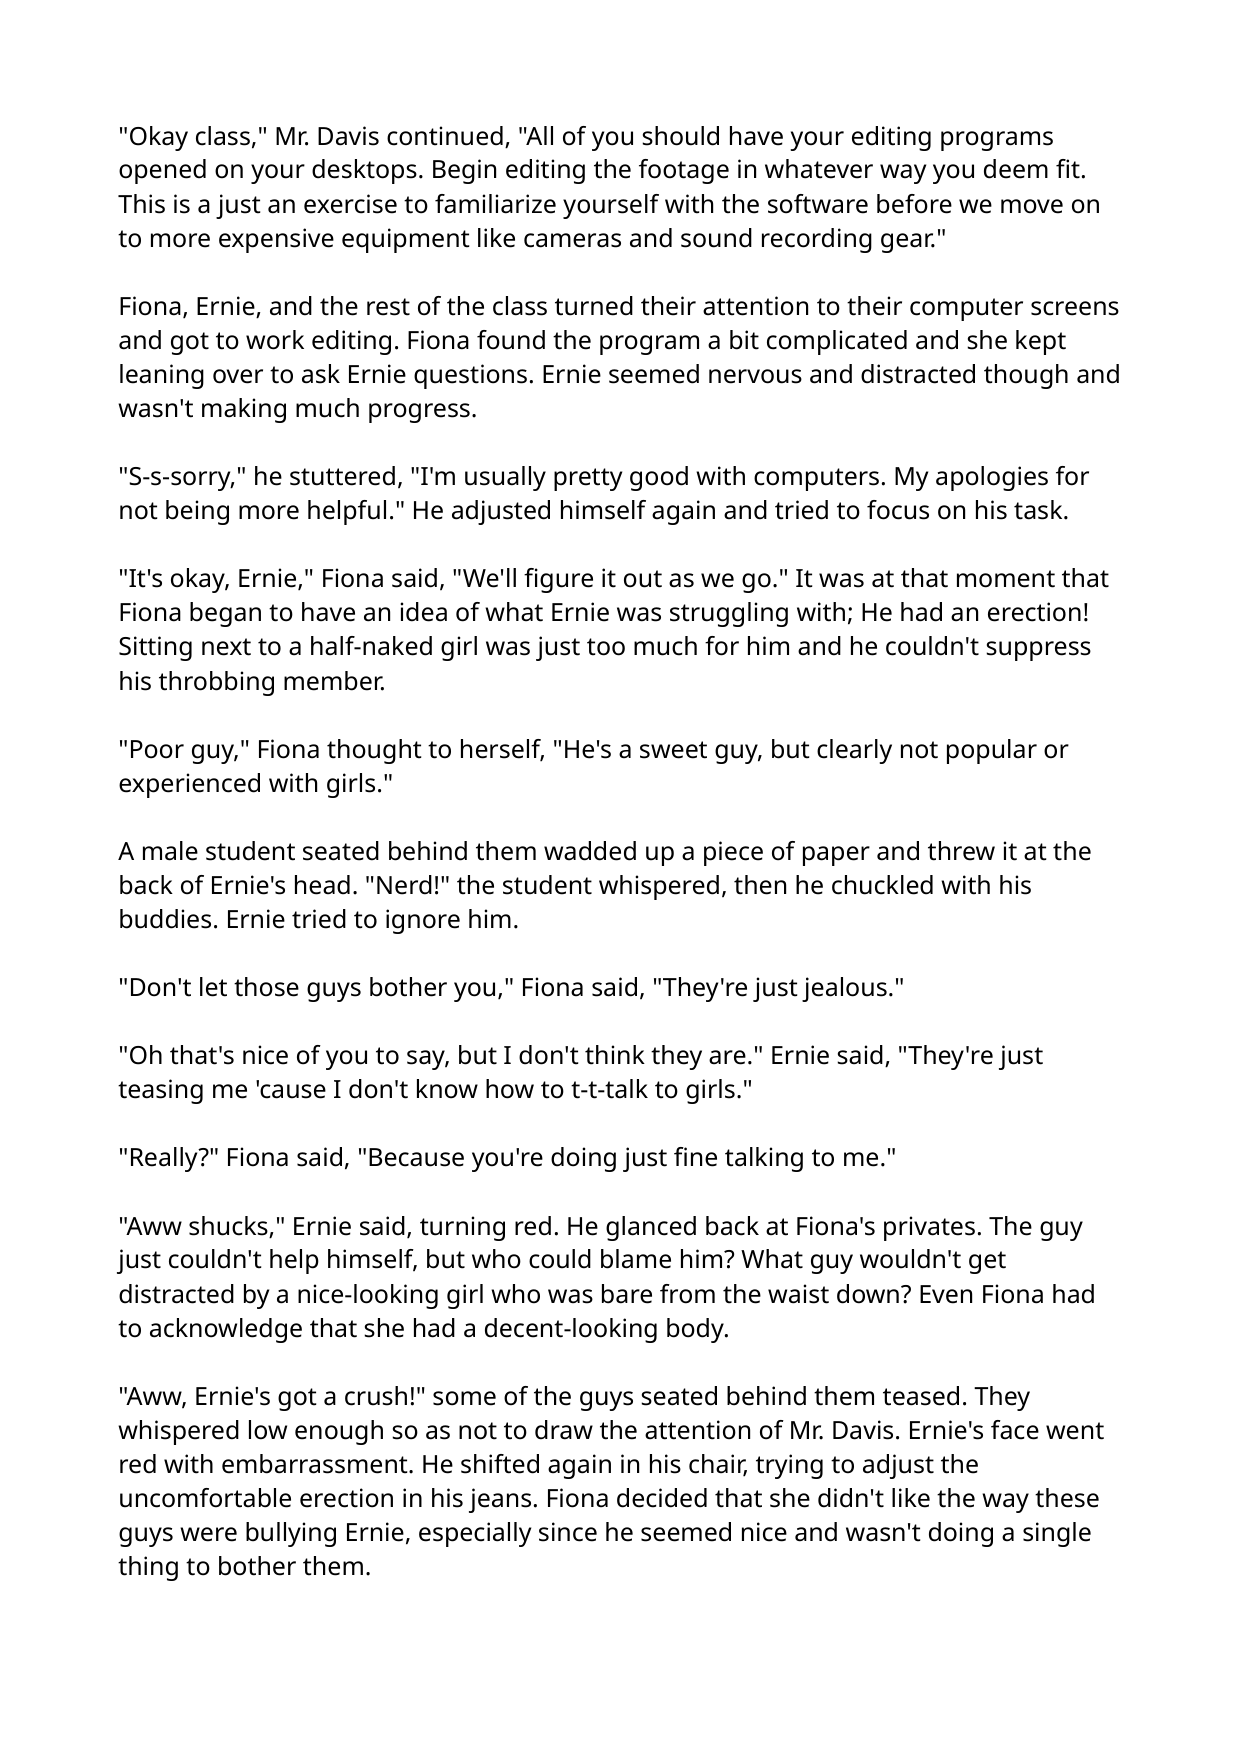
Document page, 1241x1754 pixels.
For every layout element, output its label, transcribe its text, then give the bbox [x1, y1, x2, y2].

text "Okay class," Mr. Davis continued, "All of you should have your editing programs opened on your desktops. Begin editing the footage in whatever way you deem fit. This is a just an exercise to familiarize yourself with the software before we move on to more expensive equipment like cameras and sound recording gear." [118, 118, 1122, 254]
text "Oh that's nice of you to say, but I don't think they are." Ernie said, "They're just teasing me 'cause I don't know how to t-t-talk to girls." [118, 1038, 1122, 1106]
text "Aww shucks," Ernie said, turning red. He glanced back at Fiona's privates. The guy just couldn't help himself, but who could blame him? What guy wouldn't get distracted by a nice-looking girl who was bare from the waist down? Even Fiona had to acknowledge that she had a decent-looking body. [118, 1208, 1122, 1344]
text "Don't let those guys bother you," Fiona said, "They're just jealous." [118, 970, 1122, 1004]
text "Poor guy," Fiona thought to herself, "He's a sweet guy, but clearly not popular or experienced with girls." [118, 731, 1122, 799]
text "Really?" Fiona said, "Because you're doing just fine talking to me." [118, 1140, 1122, 1174]
text "It's okay, Ernie," Fiona said, "We'll figure it out as we go." It was at that moment that Fiona began to have an idea of what Ernie was struggling with; He had an erection! Sitting next to a half-naked girl was just too much for him and he couldn't suppress his throbbing member. [118, 561, 1122, 697]
text "S-s-sorry," he stuttered, "I'm usually pretty good with computers. My apologies for not being more helpful." He adjusted himself again and tried to focus on his task. [118, 459, 1122, 527]
text A male student seated behind them wadded up a piece of paper and threw it at the back of Ernie's head. "Nerd!" the student whispered, then he chuckled with his buddies. Ernie tried to ignore him. [118, 833, 1122, 936]
text "Aww, Ernie's got a crush!" some of the guys seated behind them teased. They whispered low enough so as not to draw the attention of Mr. Davis. Ernie's face went red with embarrassment. He shifted again in his chair, trying to adjust the uncomfortable erection in his jeans. Fiona decided that she didn't like the way these guys were bullying Ernie, especially since he seemed nice and wasn't doing a single thing to bother them. [118, 1378, 1122, 1583]
text Fiona, Ernie, and the rest of the class turned their attention to their computer screens and got to work editing. Fiona found the program a bit complicated and she kept leaning over to ask Ernie questions. Ernie seemed nervous and distracted though and wasn't making much progress. [118, 288, 1122, 425]
